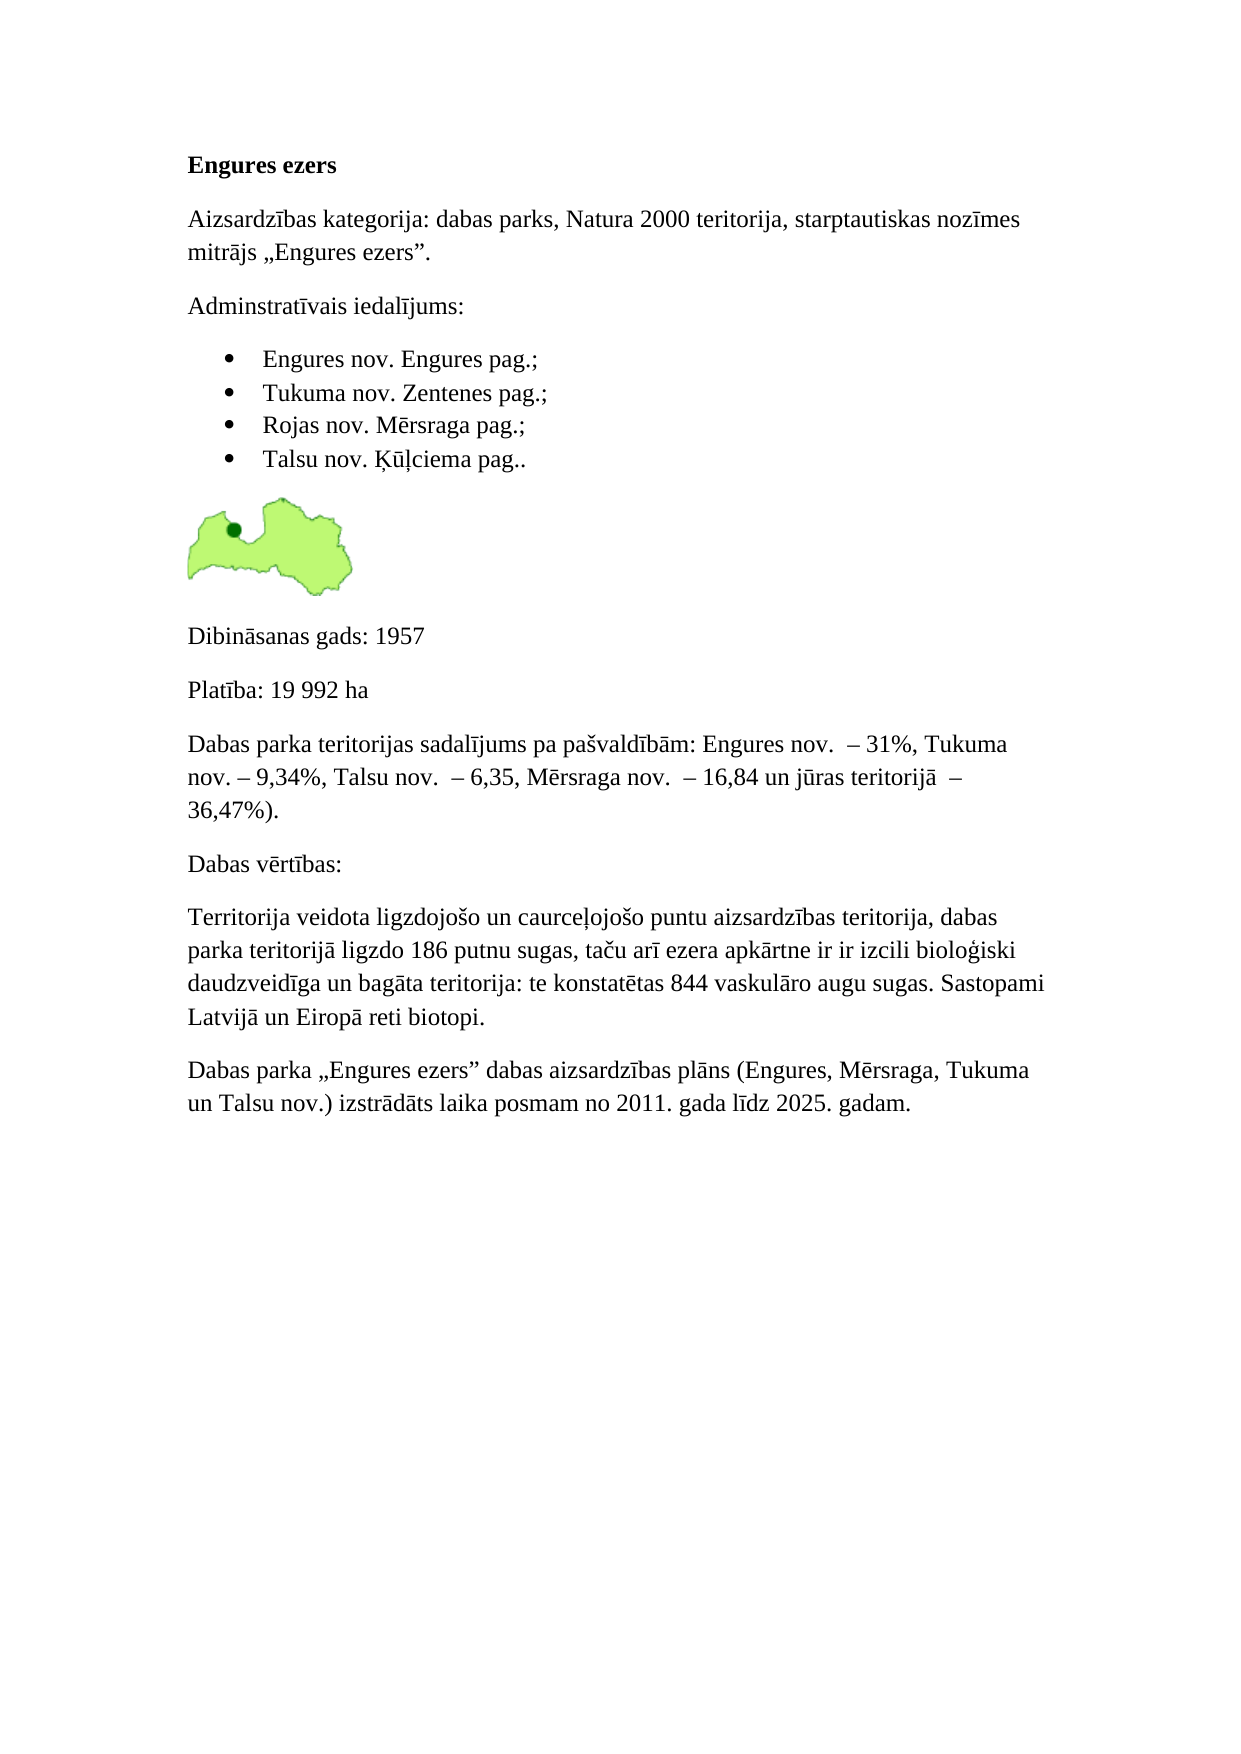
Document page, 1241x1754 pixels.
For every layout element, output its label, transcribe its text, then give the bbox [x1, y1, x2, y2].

text Engures ezers [187, 150, 1053, 179]
text Territorija veidota ligzdojošo un caurceļojošo puntu aizsardzības teritorija, dabas parka teritorijā ligzdo 186 putnu sugas, taču arī ezera apkārtne ir ir izcili bioloģiski daudzveidīga un bagāta teritorija: te konstatētas 844 vaskulāro augu sugas. Sastopami Latvijā un Eiropā reti biotopi. [187, 902, 1053, 1030]
text Platība: 19 992 ha [187, 675, 1053, 704]
text Dibināsanas gads: 1957 [187, 621, 1053, 650]
text Dabas parka teritorijas sadalījums pa pašvaldībām: Engures nov. – 31%, Tukuma nov. – 9,34%, Talsu nov. – 6,35, Mērsraga nov. – 16,84 un jūras teritorijā – 36,47%). [187, 729, 1053, 823]
list Tukuma nov. Zentenes pag.; [225, 378, 1053, 406]
text Dabas vērtības: [187, 849, 1053, 877]
text Aizsardzības kategorija: dabas parks, Natura 2000 teritorija, starptautiskas nozīmes mitrājs „Engures ezers”. [187, 204, 1053, 266]
text Dabas parka „Engures ezers” dabas aizsardzības plāns (Engures, Mērsraga, Tukuma un Talsu nov.) izstrādāts laika posmam no 2011. gada līdz 2025. gadam. [187, 1055, 1053, 1117]
list Rojas nov. Mērsraga pag.; [225, 411, 1053, 439]
list Talsu nov. Ķūļciema pag.. [225, 444, 1053, 472]
picture [187, 497, 354, 596]
list Engures nov. Engures pag.; [225, 344, 1053, 373]
text Adminstratīvais iedalījums: [187, 291, 1053, 319]
